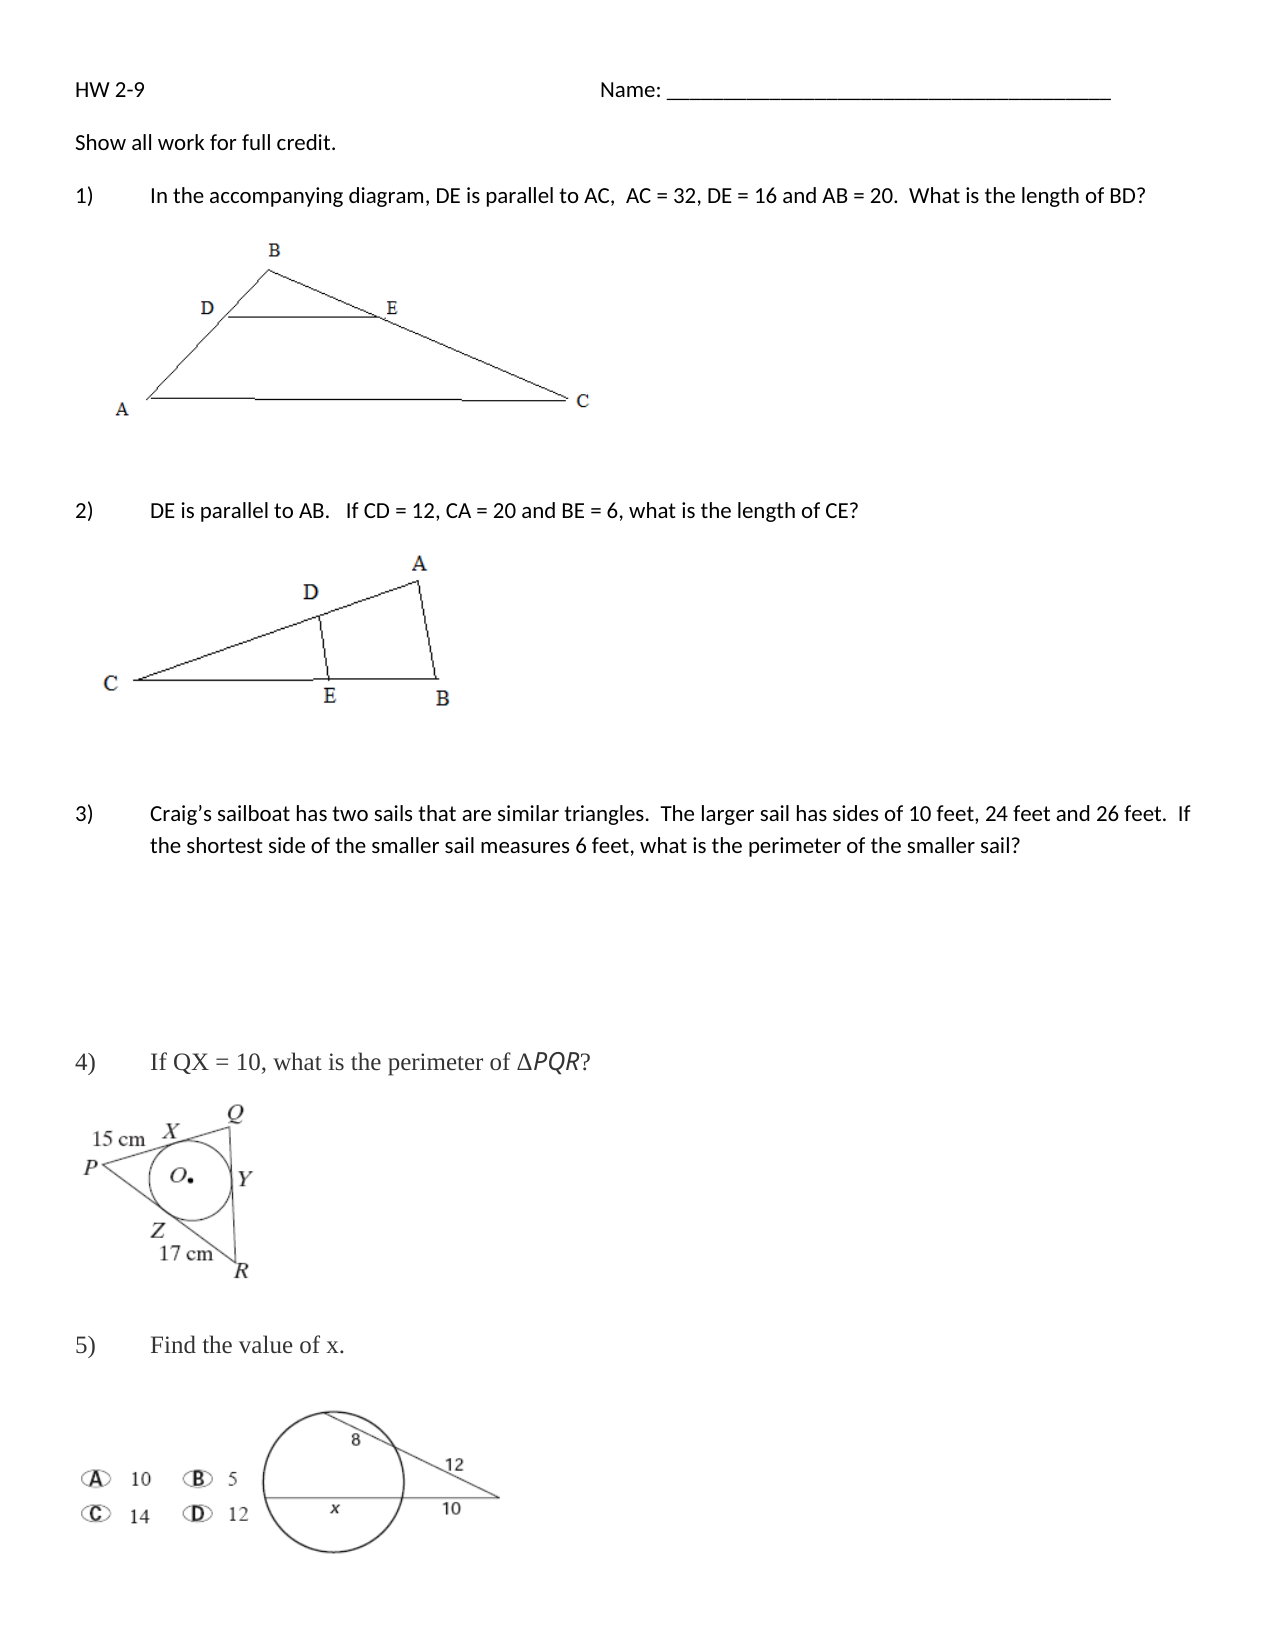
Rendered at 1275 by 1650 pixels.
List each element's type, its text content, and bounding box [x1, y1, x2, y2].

picture [75, 549, 461, 722]
text 2) DE is parallel to AB. If CD = 12, CA = 20 and BE = 6, what is the length of CE? [75, 496, 1200, 524]
picture [75, 234, 600, 419]
text HW 2-9 Name: _______________________________________ [75, 75, 1200, 103]
text Show all work for full credit. [75, 128, 1200, 156]
text 1) In the accompanying diagram, DE is parallel to AC, AC = 32, DE = 16 and AB = 20. What is the length of BD? [75, 181, 1200, 209]
picture [75, 1077, 271, 1297]
picture [75, 1387, 510, 1566]
text 4) If QX = 10, what is the perimeter of ΔPQR? [75, 1044, 1200, 1078]
text 3) Craig’s sailboat has two sails that are similar triangles. The larger sail has sides of 10 feet, 24 feet and 26 feet. If the shortest side of the smaller sail measures 6 feet, what is the perimeter of the smaller sail? [75, 799, 1200, 860]
text 5) Find the value of x. [75, 1330, 1200, 1359]
